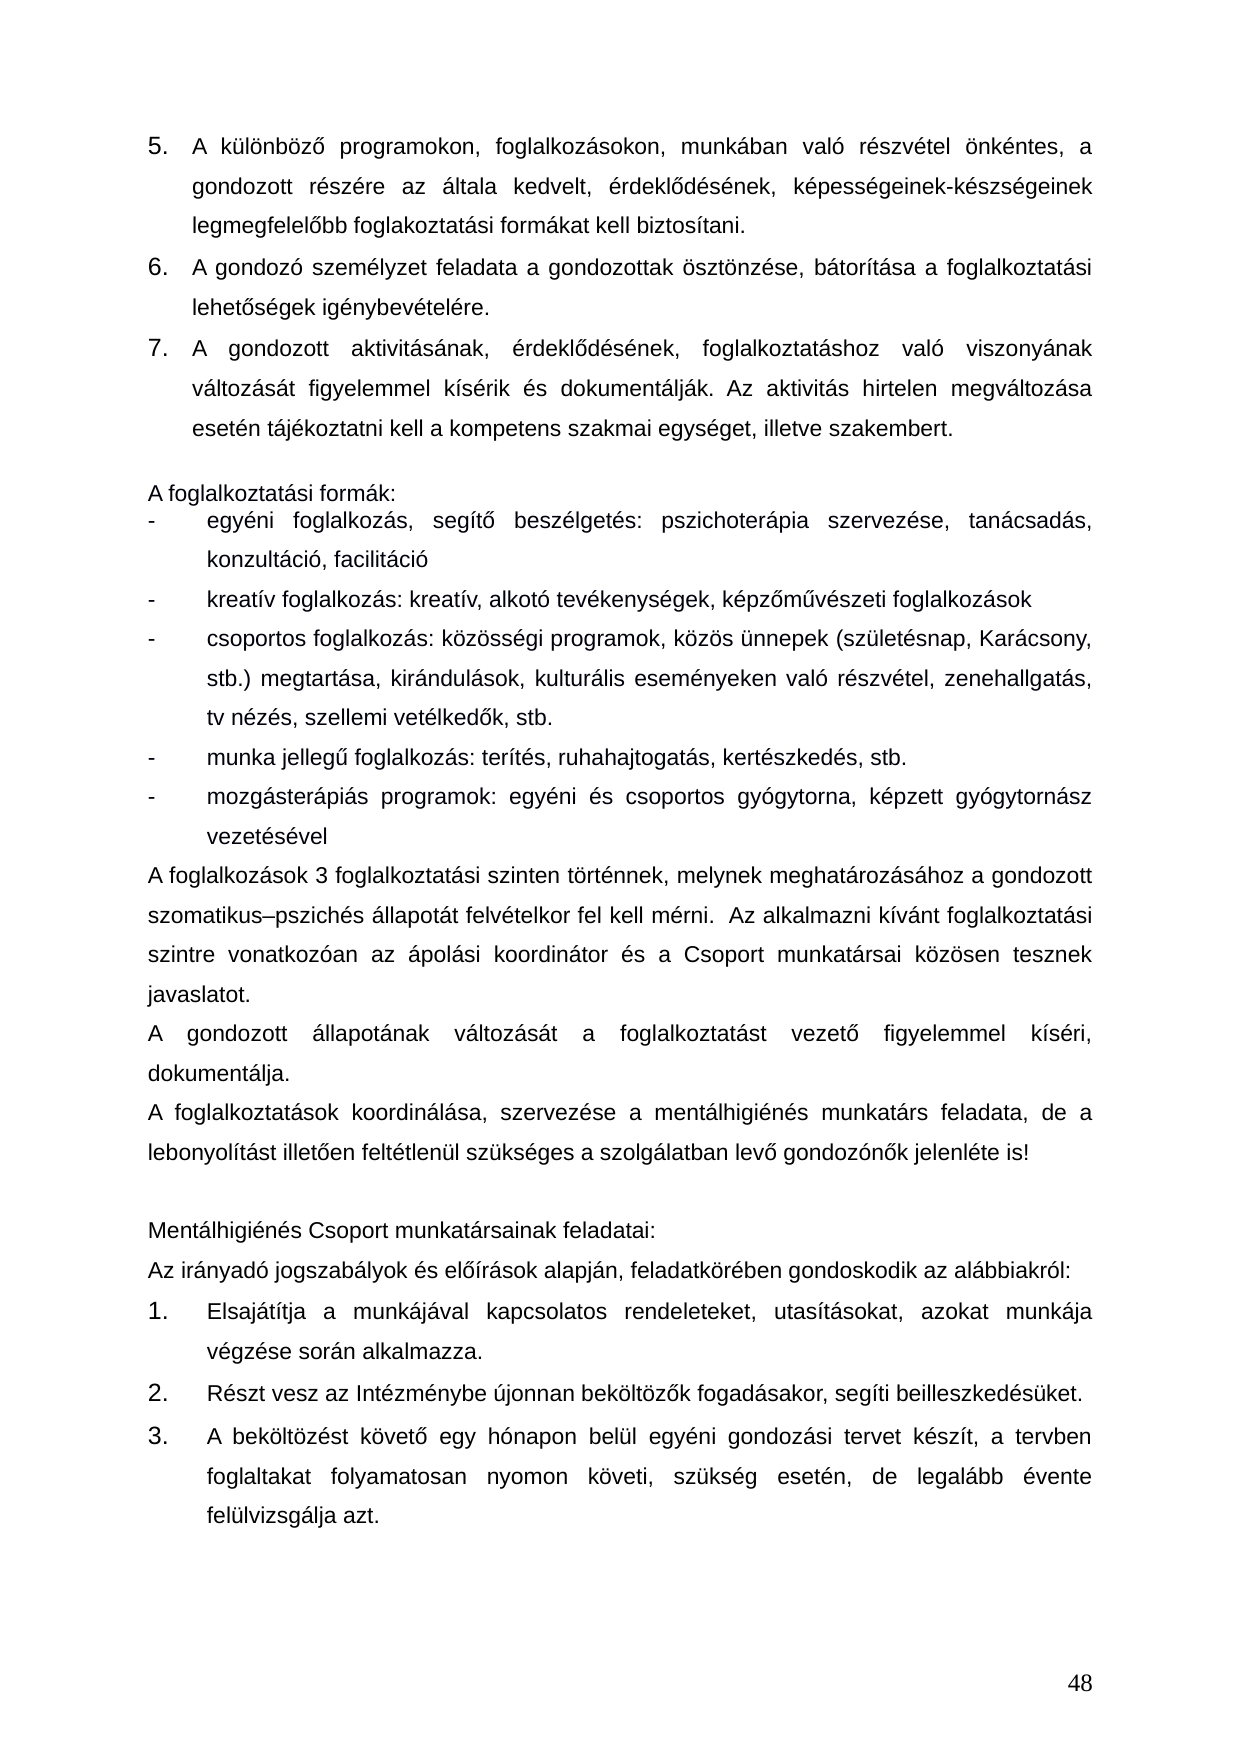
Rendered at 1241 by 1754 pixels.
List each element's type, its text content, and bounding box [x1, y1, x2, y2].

text A foglalkoztatási formák: [148, 480, 1093, 507]
text Az irányadó jogszabályok és előírások alapján, feladatkörében gondoskodik az alábbiakról: [148, 1257, 1093, 1283]
list munka jellegű foglalkozás: terítés, ruhahajtogatás, kertészkedés, stb. [148, 744, 1093, 770]
list A gondozott aktivitásának, érdeklődésének, foglalkoztatáshoz való viszonyának változását figyelemmel kísérik és dokumentálják. Az aktivitás hirtelen megváltozása esetén tájékoztatni kell a kompetens szakmai egységet, illetve szakembert. [148, 333, 1093, 441]
text A foglalkoztatások koordinálása, szervezése a mentálhigiénés munkatárs feladata, de a lebonyolítást illetően feltétlenül szükséges a szolgálatban levő gondozónők jelenléte is! [148, 1099, 1093, 1165]
list A beköltözést követő egy hónapon belül egyéni gondozási tervet készít, a tervben foglaltakat folyamatosan nyomon követi, szükség esetén, de legalább évente felülvizsgálja azt. [148, 1421, 1093, 1528]
list mozgásterápiás programok: egyéni és csoportos gyógytorna, képzett gyógytornász vezetésével [148, 783, 1093, 849]
text A foglalkozások 3 foglalkoztatási szinten történnek, melynek meghatározásához a gondozott szomatikus–pszichés állapotát felvételkor fel kell mérni. Az alkalmazni kívánt foglalkoztatási szintre vonatkozóan az ápolási koordinátor és a Csoport munkatársai közösen tesznek javaslatot. [148, 862, 1093, 1007]
text A gondozott állapotának változását a foglalkoztatást vezető figyelemmel kíséri, dokumentálja. [148, 1020, 1093, 1086]
list kreatív foglalkozás: kreatív, alkotó tevékenységek, képzőművészeti foglalkozások [148, 586, 1093, 612]
list Elsajátítja a munkájával kapcsolatos rendeleteket, utasításokat, azokat munkája végzése során alkalmazza. [148, 1296, 1093, 1364]
list csoportos foglalkozás: közösségi programok, közös ünnepek (születésnap, Karácsony, stb.) megtartása, kirándulások, kulturális eseményeken való részvétel, zenehallgatás, tv nézés, szellemi vetélkedők, stb. [148, 625, 1093, 731]
list Részt vesz az Intézménybe újonnan beköltözők fogadásakor, segíti beilleszkedésüket. [148, 1378, 1093, 1406]
text Mentálhigiénés Csoport munkatársainak feladatai: [148, 1217, 1093, 1244]
list A gondozó személyzet feladata a gondozottak ösztönzése, bátorítása a foglalkoztatási lehetőségek igénybevételére. [148, 252, 1093, 320]
list egyéni foglalkozás, segítő beszélgetés: pszichoterápia szervezése, tanácsadás, konzultáció, facilitáció [148, 507, 1093, 573]
list A különböző programokon, foglalkozásokon, munkában való részvétel önkéntes, a gondozott részére az általa kedvelt, érdeklődésének, képességeinek-készségeinek legmegfelelőbb foglakoztatási formákat kell biztosítani. [148, 131, 1093, 239]
